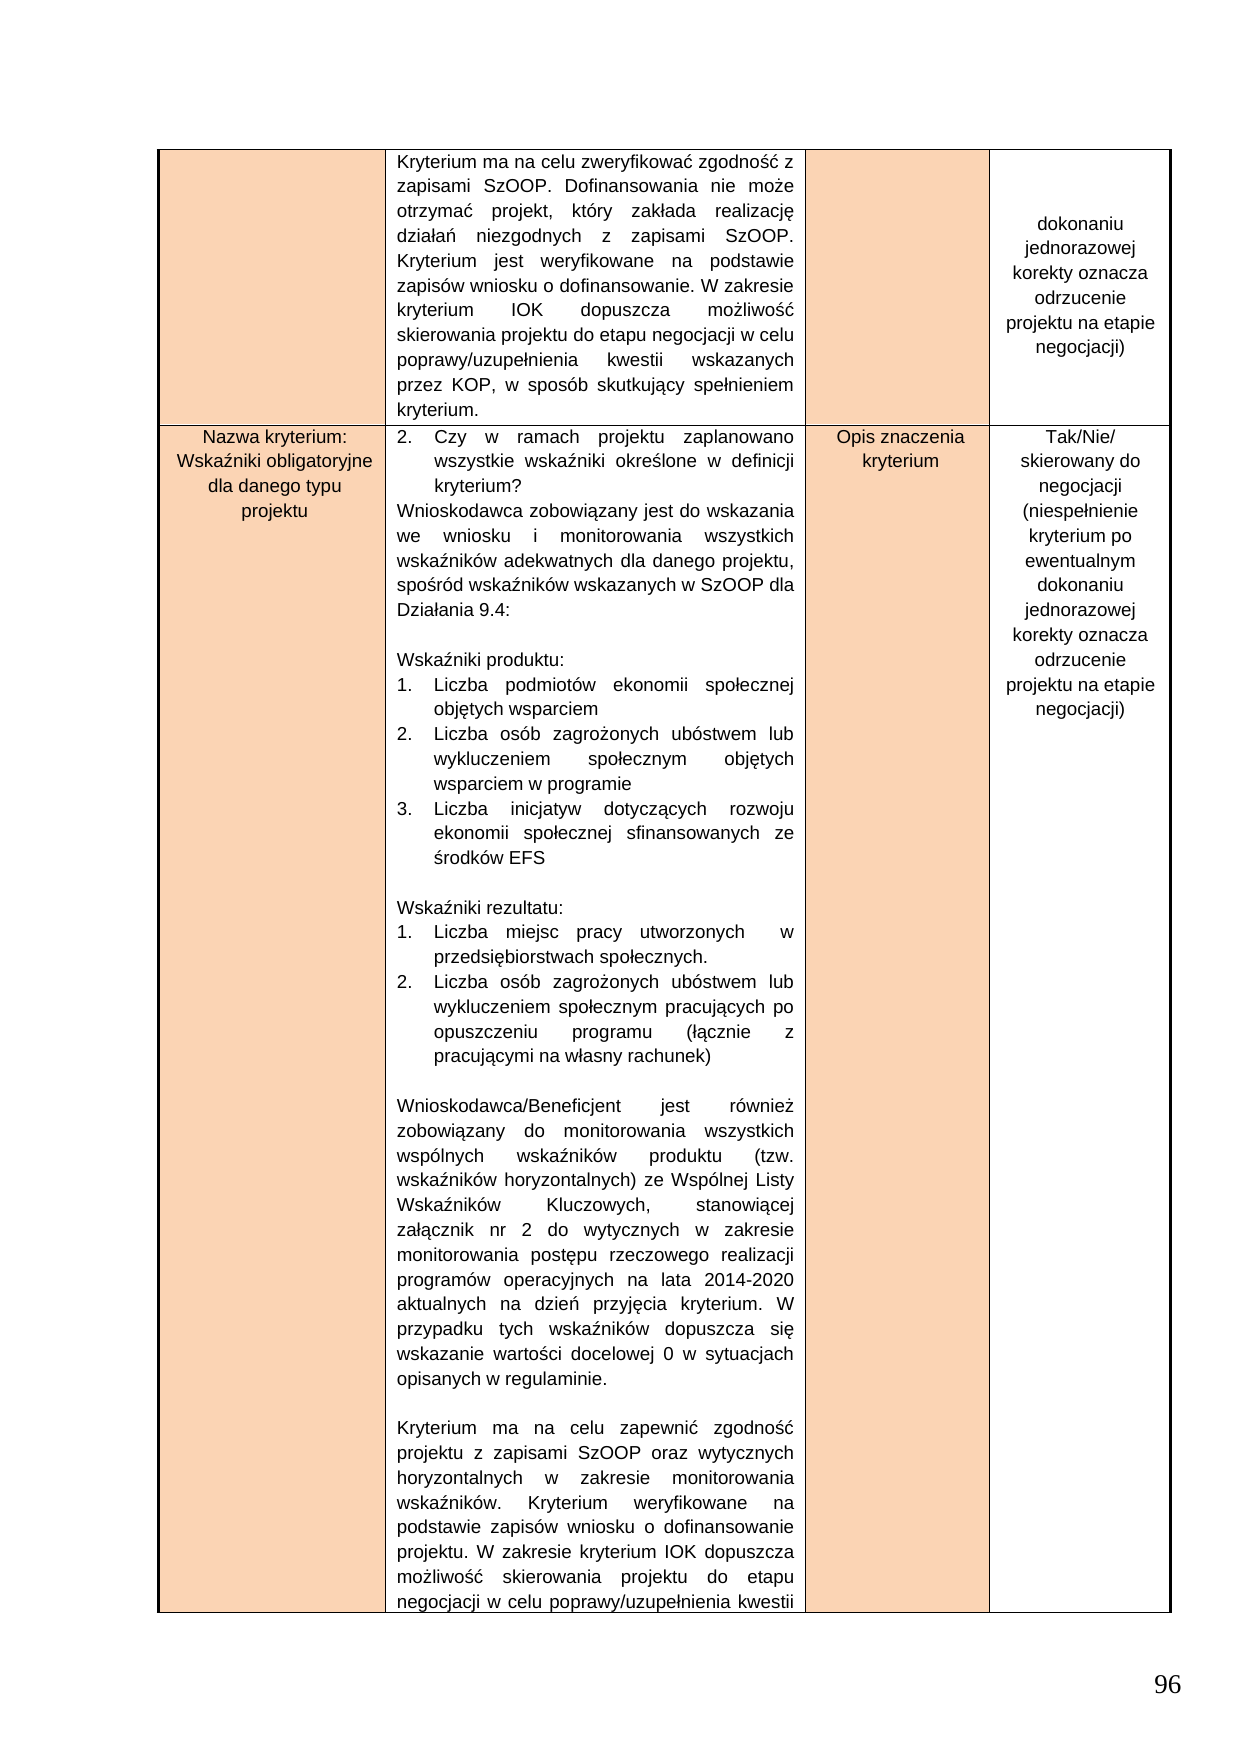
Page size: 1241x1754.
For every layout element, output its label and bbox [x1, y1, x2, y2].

table_cell [990, 426, 1169, 1612]
table_cell [806, 150, 989, 424]
table_cell [386, 150, 805, 424]
table_cell [386, 426, 805, 1612]
table_cell [990, 150, 1169, 424]
table_cell [160, 150, 385, 424]
table_cell [160, 426, 385, 1612]
table_cell [806, 426, 989, 1612]
